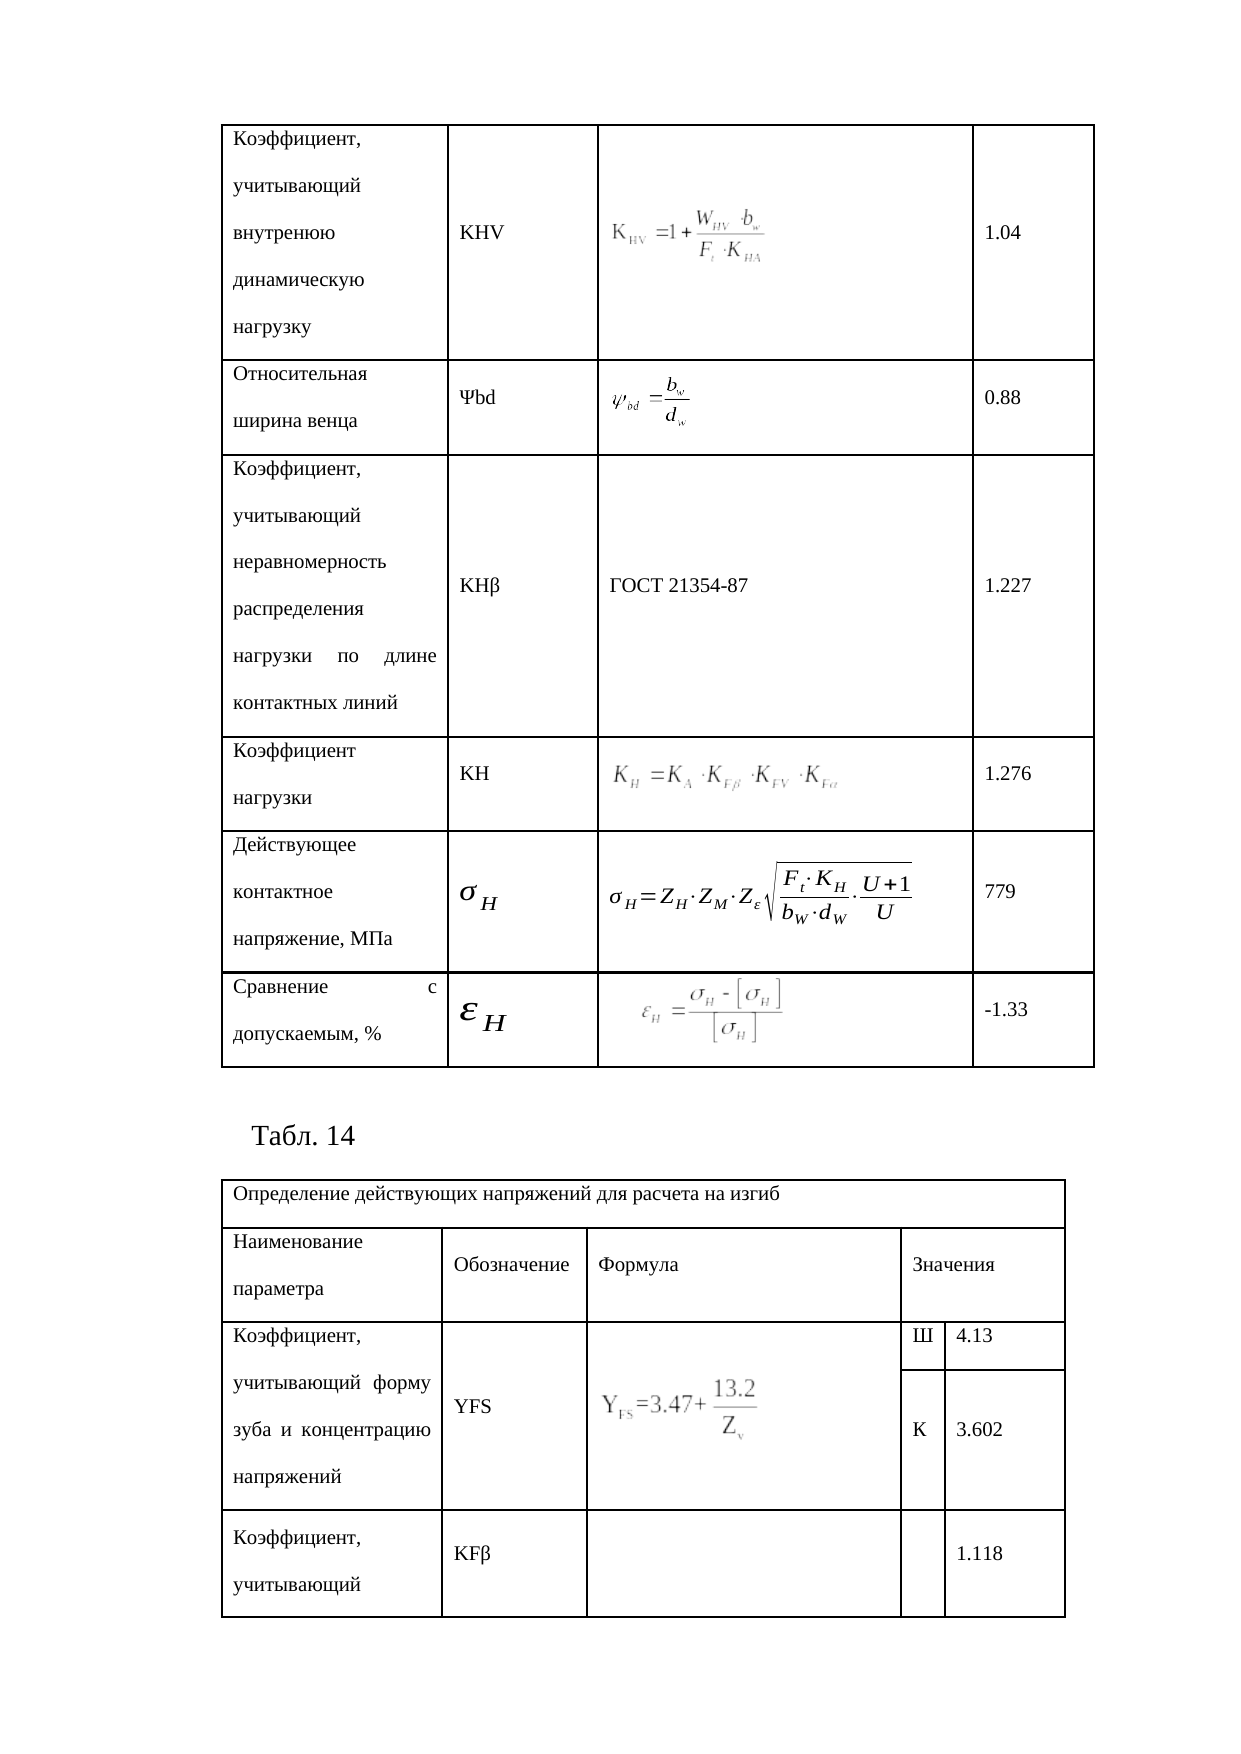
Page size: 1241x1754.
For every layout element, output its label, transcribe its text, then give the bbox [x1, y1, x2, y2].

table_cell [449, 832, 597, 971]
table_cell Коэффициент, учитывающий неравномерность распределения нагрузки по длине контактных линий [223, 1511, 441, 1616]
table_cell [599, 361, 972, 454]
table_cell Значения [902, 1229, 1064, 1321]
table_cell [449, 974, 597, 1066]
table_cell [588, 1511, 900, 1616]
table_cell 1.04 [974, 126, 1093, 359]
table_cell 1.276 [974, 738, 1093, 830]
table_cell ГОСТ 21354-87 [599, 456, 972, 736]
table_cell 1.118 [946, 1511, 1064, 1616]
table_cell Относительная ширина венца [223, 361, 447, 454]
table_cell YFS [443, 1323, 586, 1509]
table_cell [902, 1511, 944, 1616]
table_cell Коэффициент нагрузки [223, 738, 447, 830]
table_cell [588, 1323, 900, 1509]
table_cell 4.13 [946, 1323, 1064, 1369]
table_cell Действующее контактное напряжение, МПа [223, 832, 447, 971]
table_cell Ш [902, 1323, 944, 1369]
table_cell [599, 126, 972, 359]
table_cell -1.33 [974, 974, 1093, 1066]
table_cell [599, 832, 972, 971]
table_cell Коэффициент, учитывающий форму зуба и концентрацию напряжений [223, 1323, 441, 1509]
table_cell Наименование параметра [223, 1229, 441, 1321]
table_cell 1.227 [974, 456, 1093, 736]
table_cell 0.88 [974, 361, 1093, 454]
table_cell 779 [974, 832, 1093, 971]
table_cell KFβ [443, 1511, 586, 1616]
table_cell К [902, 1371, 944, 1509]
table_cell Обозначение [443, 1229, 586, 1321]
table_cell KН [449, 738, 597, 830]
table_cell Ψbd [449, 361, 597, 454]
table_cell [599, 974, 972, 1066]
table_cell 3.602 [946, 1371, 1064, 1509]
table_cell [599, 738, 972, 830]
table_cell KHV [449, 126, 597, 359]
table_cell KHβ [449, 456, 597, 736]
text Табл. 14 [177, 1118, 1152, 1159]
table_cell Коэффициент, учитывающий неравномерность распределения нагрузки по длине контактных линий [223, 456, 447, 736]
table_cell Сравнение с допускаемым, % [223, 974, 447, 1066]
table_header Определение действующих напряжений для расчета на изгиб [223, 1181, 1064, 1227]
table_cell Коэффициент, учитывающий внутренюю динамическую нагрузку [223, 126, 447, 359]
table_cell Формула [588, 1229, 900, 1321]
